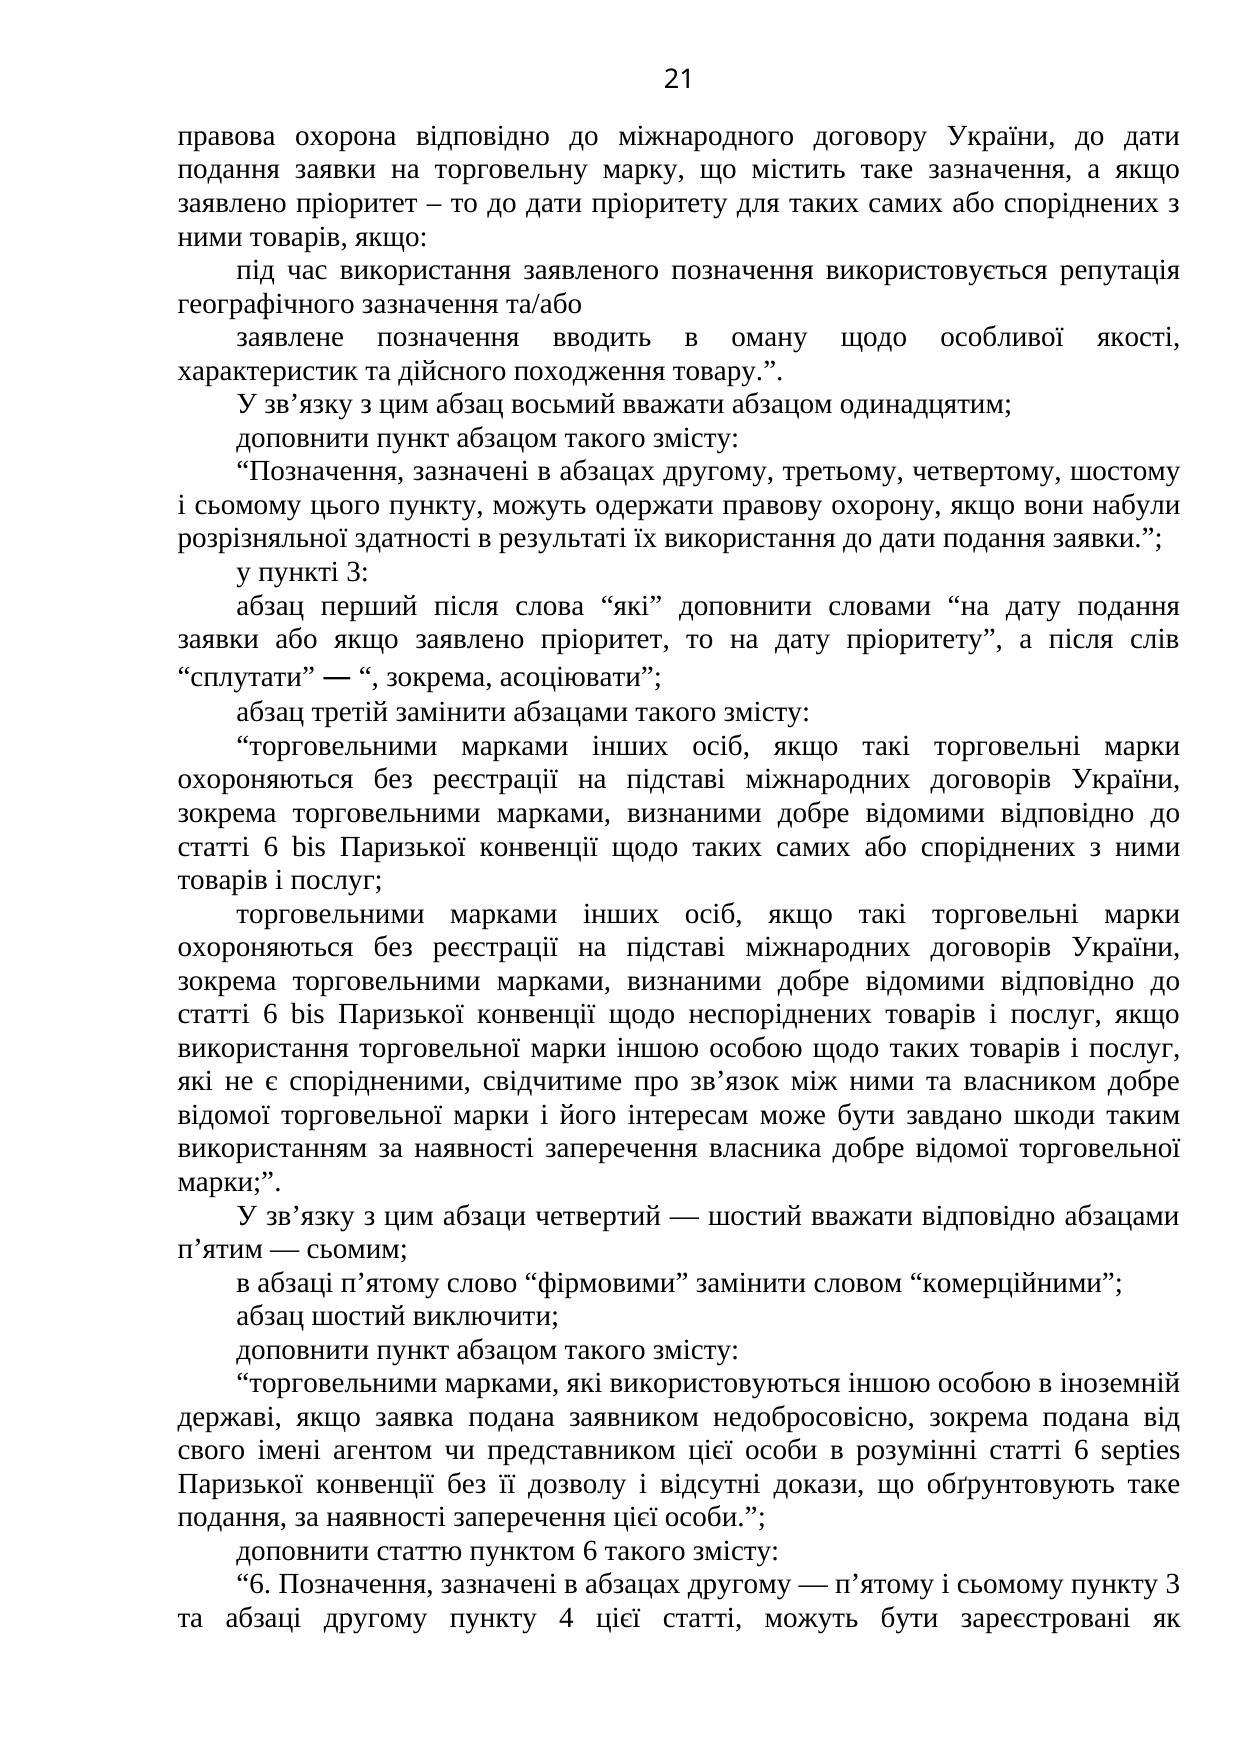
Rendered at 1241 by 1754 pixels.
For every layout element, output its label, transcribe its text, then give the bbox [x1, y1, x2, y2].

text в абзаці п’ятому слово “фірмовими” замінити словом “комерційними”; [177, 1265, 1181, 1298]
text “Позначення, зазначені в абзацах другому, третьому, четвертому, шостому і сьомому цього пункту, можуть одержати правову охорону, якщо вони набули розрізняльної здатності в результаті їх використання до дати подання заявки.”; [177, 453, 1181, 554]
text доповнити статтю пунктом 6 такого змісту: [177, 1533, 1181, 1567]
text торговельними марками інших осіб, якщо такі торговельні марки охороняються без реєстрації на підставі міжнародних договорів України, зокрема торговельними марками, визнаними добре відомими відповідно до статті 6 bis Паризької конвенції щодо неспоріднених товарів і послуг, якщо використання торговельної марки іншою особою щодо таких товарів і послуг, які не є спорідненими, свідчитиме про зв’язок між ними та власником добре відомої торговельної марки і його інтересам може бути завдано шкоди таким використанням за наявності заперечення власника добре відомої торговельної марки;”. [177, 896, 1181, 1198]
text у пункті 3: [177, 554, 1181, 588]
text абзац перший після слова “які” доповнити словами “на дату подання заявки або якщо заявлено пріоритет, то на дату пріоритету”, а після слів “сплутати” — “, зокрема, асоціювати”; [177, 588, 1181, 694]
text доповнити пункт абзацом такого змісту: [177, 420, 1181, 453]
text під час використання заявленого позначення використовується репутація географічного зазначення та/або [177, 252, 1181, 319]
text У зв’язку з цим абзаци четвертий — шостий вважати відповідно абзацами п’ятим — сьомим; [177, 1198, 1181, 1265]
text “торговельними марками інших осіб, якщо такі торговельні марки охороняються без реєстрації на підставі міжнародних договорів України, зокрема торговельними марками, визнаними добре відомими відповідно до статті 6 bis Паризької конвенції щодо таких самих або споріднених з ними товарів і послуг; [177, 728, 1181, 896]
text У зв’язку з цим абзац восьмий вважати абзацом одинадцятим; [177, 386, 1181, 420]
text доповнити пункт абзацом такого змісту: [177, 1332, 1181, 1365]
text абзац третій замінити абзацами такого змісту: [177, 694, 1181, 728]
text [177, 1567, 1181, 1634]
text абзац шостий виключити; [177, 1298, 1181, 1332]
text “торговельними марками, які використовуються іншою особою в іноземній державі, якщо заявка подана заявником недобросовісно, зокрема подана від свого імені агентом чи представником цієї особи в розумінні статті 6 septies Паризької конвенції без її дозволу і відсутні докази, що обґрунтовують таке подання, за наявності заперечення цієї особи.”; [177, 1365, 1181, 1533]
text заявлене позначення вводить в оману щодо особливої якості, характеристик та дійсного походження товару.”. [177, 319, 1181, 386]
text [177, 118, 1181, 252]
